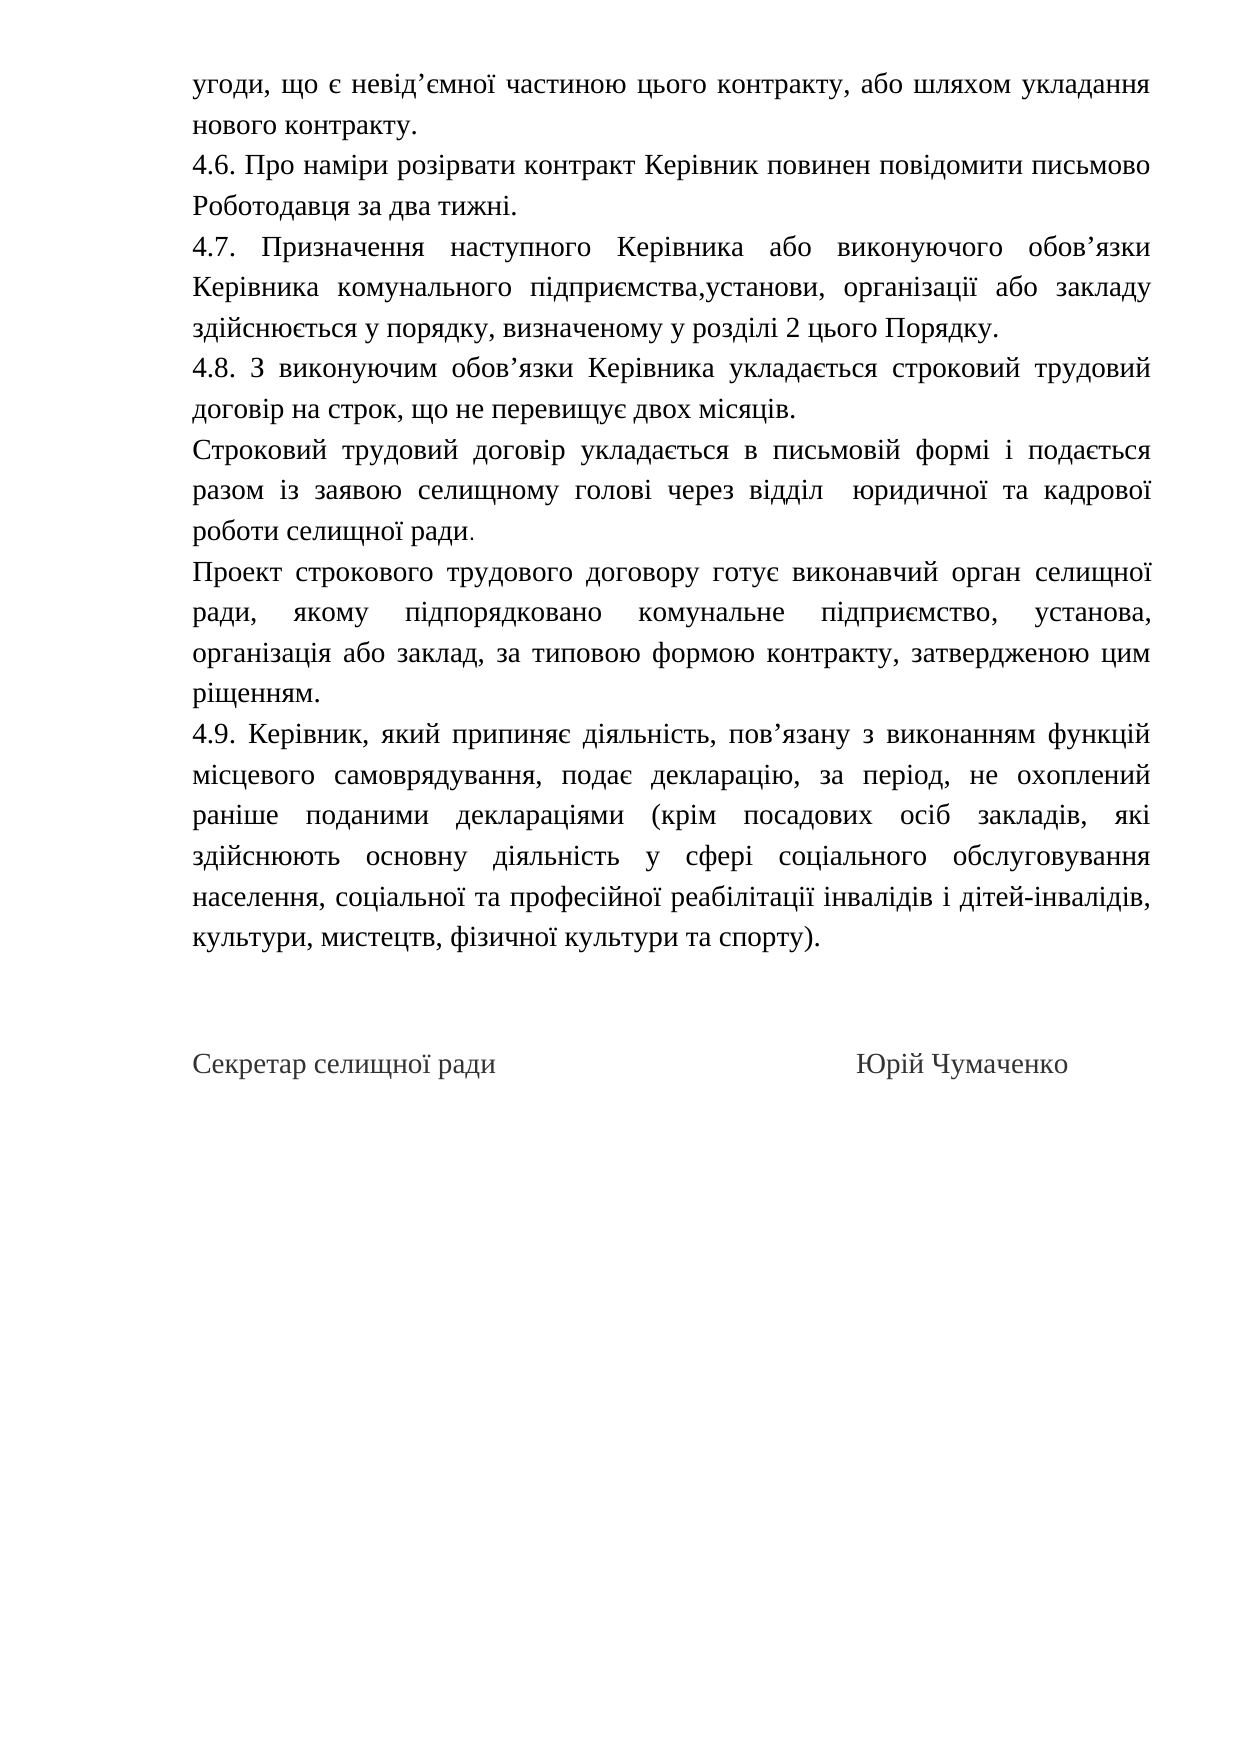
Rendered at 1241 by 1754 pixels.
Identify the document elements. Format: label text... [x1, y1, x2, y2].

text 4.8. З виконуючим обов’язки Керівника укладається строковий трудовий договір на строк, що не перевищує двох місяців. [192, 343, 1152, 425]
text Секретар селищної ради Юрій Чумаченко [192, 1046, 1152, 1079]
text 4.6. Про наміри розірвати контракт Керівник повинен повідомити письмово Роботодавця за два тижні. [192, 140, 1152, 222]
text 4.9. Керівник, який припиняє діяльність, пов’язану з виконанням функцій місцевого самоврядування, подає декларацію, за період, не охоплений раніше поданими деклараціями (крім посадових осіб закладів, які здійснюють основну діяльність у сфері соціального обслуговування населення, соціальної та професійної реабілітації інвалідів і дітей-інвалідів, культури, мистецтв, фізичної культури та спорту). [192, 709, 1152, 953]
text Строковий трудовий договір укладається в письмовій формі і подається разом із заявою селищному голові через відділ юридичної та кадрової роботи селищної ради. [192, 425, 1152, 547]
text 4.7. Призначення наступного Керівника або виконуючого обов’язки Керівника комунального підприємства,установи, організації або закладу здійснюється у порядку, визначеному у розділі 2 цього Порядку. [192, 222, 1152, 343]
text Проект строкового трудового договору готує виконавчий орган селищної ради, якому підпорядковано комунальне підприємство, установа, організація або заклад, за типовою формою контракту, затвердженою цим ріщенням. [192, 547, 1152, 709]
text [192, 59, 1152, 140]
